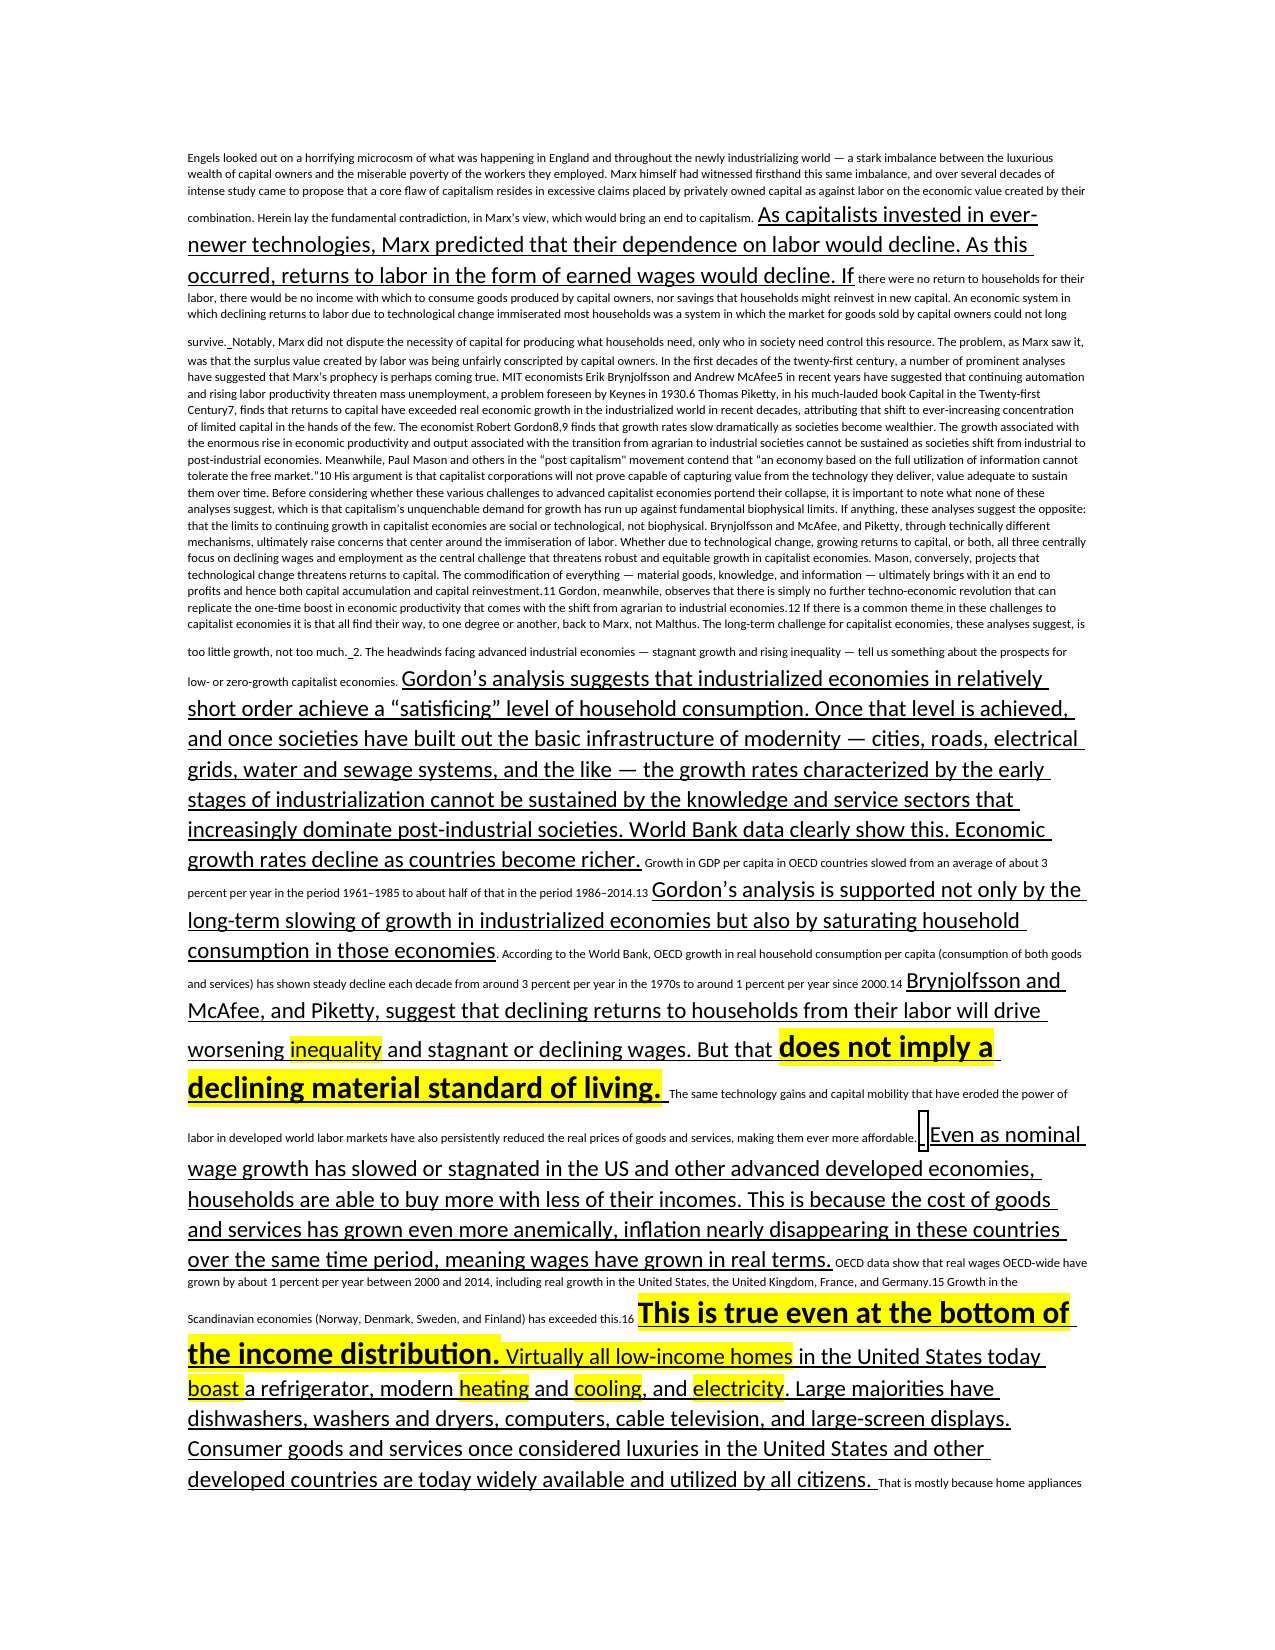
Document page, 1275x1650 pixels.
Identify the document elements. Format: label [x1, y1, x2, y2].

text [187, 150, 1087, 1493]
